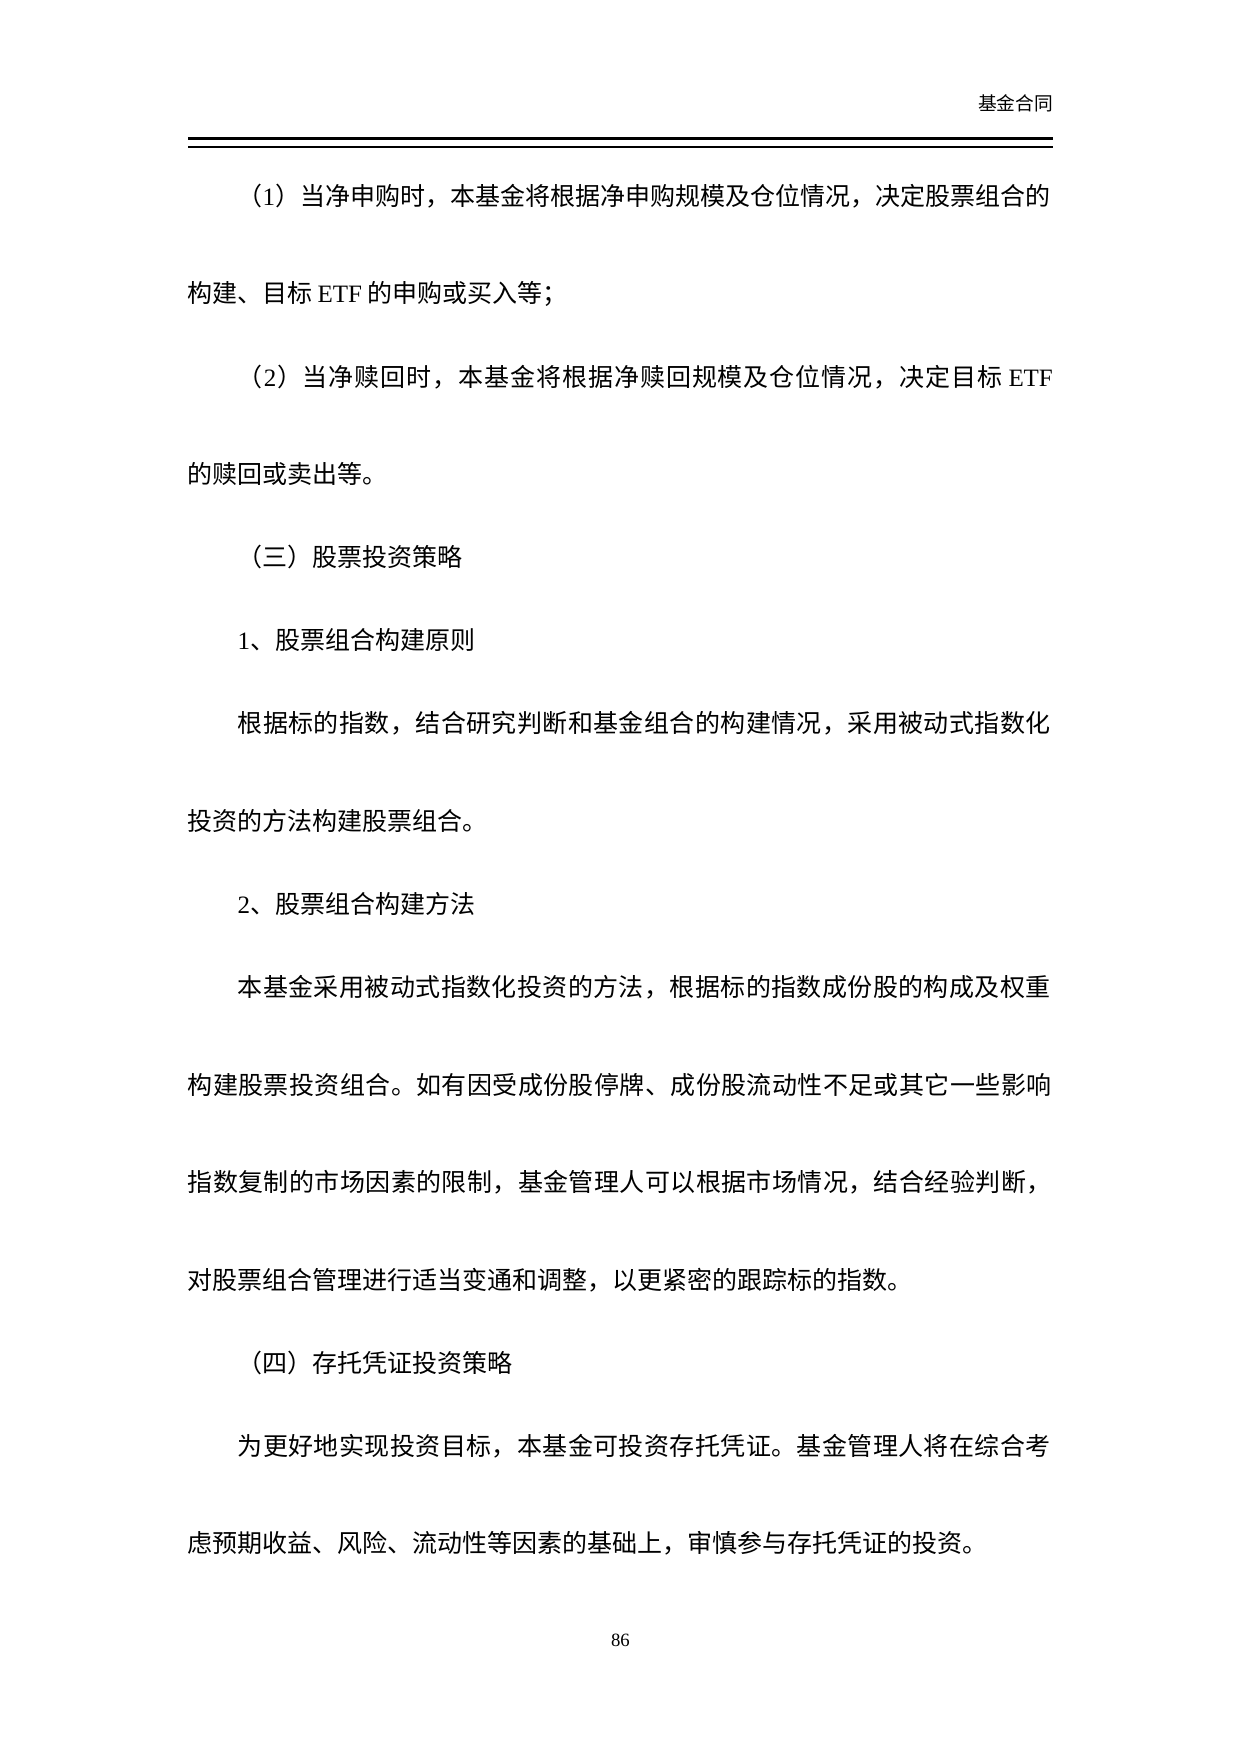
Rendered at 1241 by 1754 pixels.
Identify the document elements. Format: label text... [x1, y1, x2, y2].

text 2、股票组合构建方法 [187, 870, 1053, 935]
text （四）存托凭证投资策略 [187, 1329, 1053, 1394]
text （1）当净申购时，本基金将根据净申购规模及仓位情况，决定股票组合的构建、目标ETF的申购或买入等； [187, 162, 1053, 324]
text 为更好地实现投资目标，本基金可投资存托凭证。基金管理人将在综合考虑预期收益、风险、流动性等因素的基础上，审慎参与存托凭证的投资。 [187, 1412, 1053, 1574]
text 根据标的指数，结合研究判断和基金组合的构建情况，采用被动式指数化投资的方法构建股票组合。 [187, 689, 1053, 852]
text （2）当净赎回时，本基金将根据净赎回规模及仓位情况，决定目标ETF的赎回或卖出等。 [187, 343, 1053, 505]
text 本基金采用被动式指数化投资的方法，根据标的指数成份股的构成及权重构建股票投资组合。如有因受成份股停牌、成份股流动性不足或其它一些影响指数复制的市场因素的限制，基金管理人可以根据市场情况，结合经验判断，对股票组合管理进行适当变通和调整，以更紧密的跟踪标的指数。 [187, 953, 1053, 1311]
text （三）股票投资策略 [187, 523, 1053, 588]
text 1、股票组合构建原则 [187, 606, 1053, 671]
